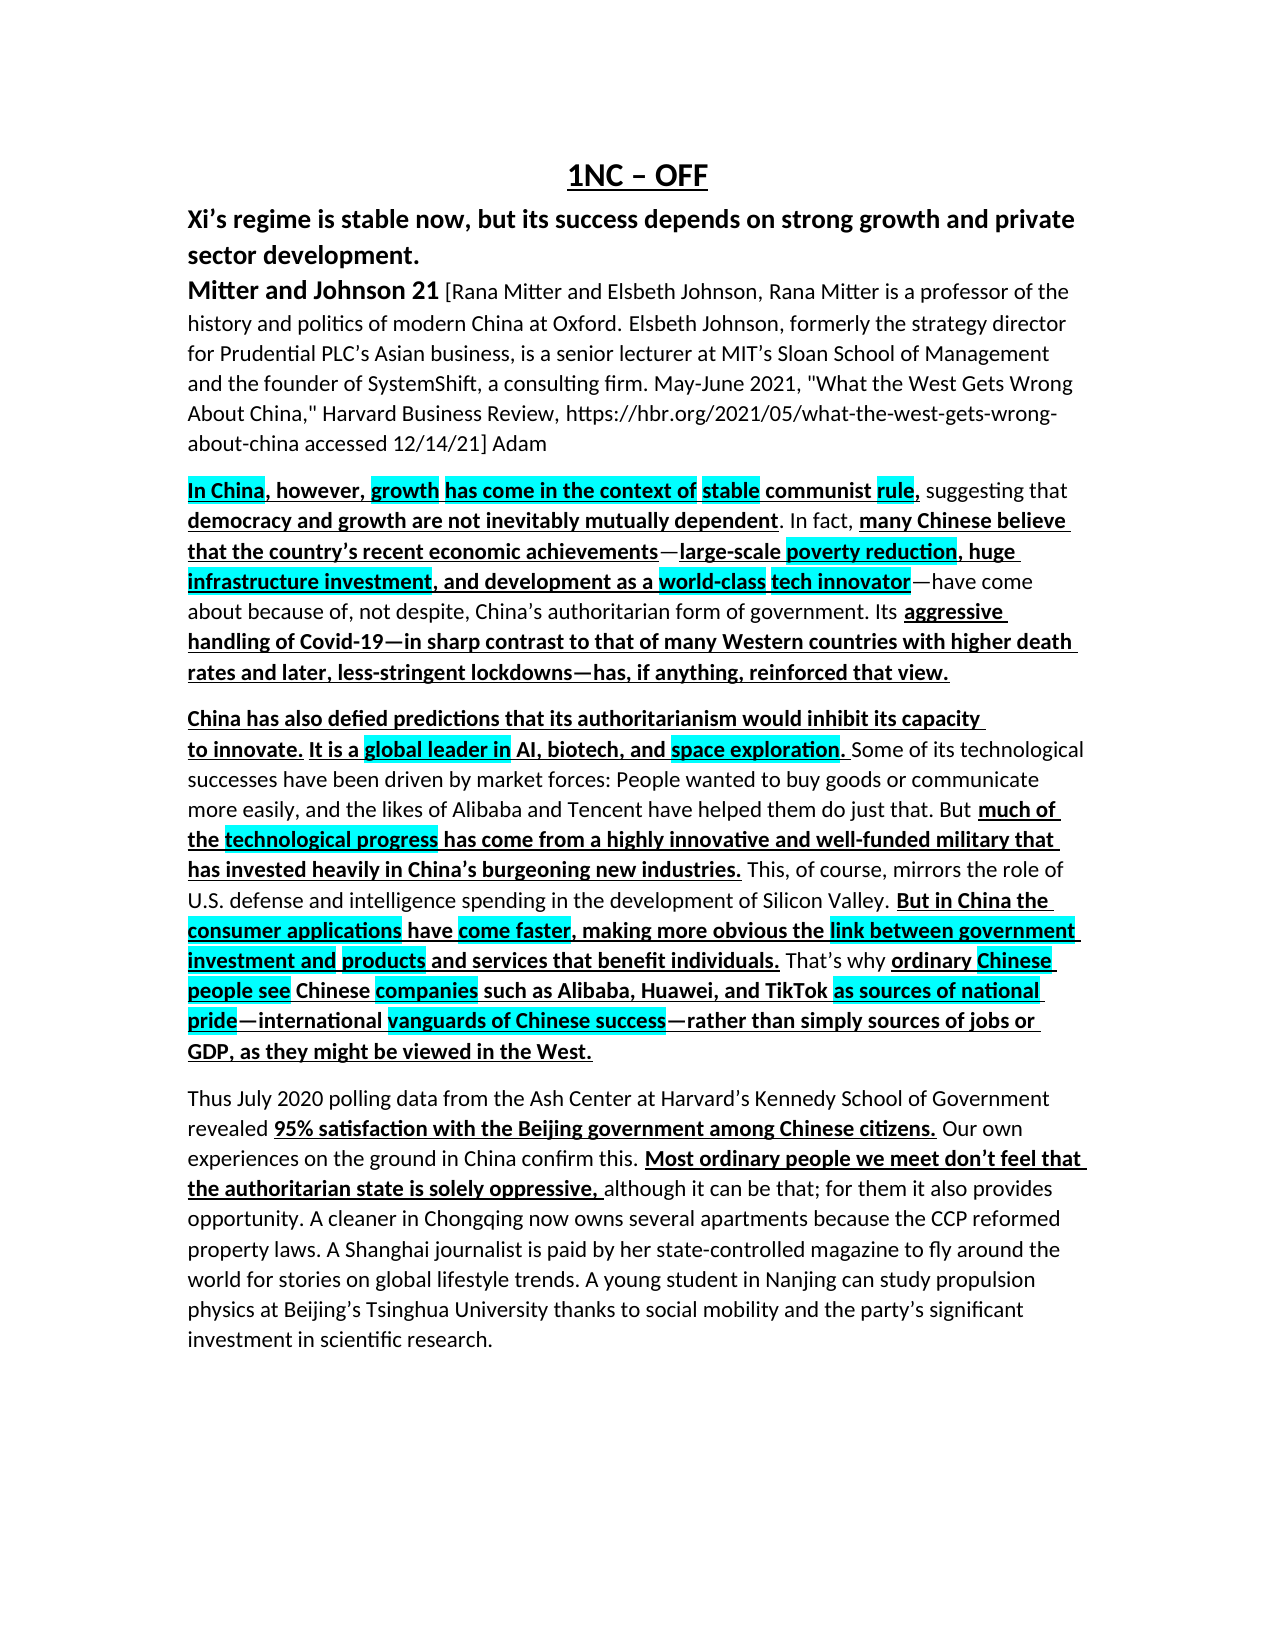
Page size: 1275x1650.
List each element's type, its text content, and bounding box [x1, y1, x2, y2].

text China has also defied predictions that its authoritarianism would inhibit its capacity to innovate. It is a global leader in AI, biotech, and space exploration. Some of its technological successes have been driven by market forces: People wanted to buy goods or communicate more easily, and the likes of Alibaba and Tencent have helped them do just that. But much of the technological progress has come from a highly innovative and well-funded military that has invested heavily in China’s burgeoning new industries. This, of course, mirrors the role of U.S. defense and intelligence spending in the development of Silicon Valley. But in China the consumer applications have come faster, making more obvious the link between government investment and products and services that benefit individuals. That’s why ordinary Chinese people see Chinese companies such as Alibaba, Huawei, and TikTok as sources of national pride—international vanguards of Chinese success—rather than simply sources of jobs or GDP, as they might be viewed in the West. [187, 704, 1087, 1065]
text Mitter and Johnson 21 [Rana Mitter and Elsbeth Johnson, Rana Mitter is a professor of the history and politics of modern China at Oxford. Elsbeth Johnson, formerly the strategy director for Prudential PLC’s Asian business, is a senior lecturer at MIT’s Sloan School of Management and the founder of SystemShift, a consulting firm. May-June 2021, "What the West Gets Wrong About China," Harvard Business Review, https://hbr.org/2021/05/what-the-west-gets-wrong-about-china accessed 12/14/21] Adam [187, 273, 1087, 458]
subtitle 1NC – OFF [187, 154, 1087, 195]
text Thus July 2020 polling data from the Ash Center at Harvard’s Kennedy School of Government revealed 95% satisfaction with the Beijing government among Chinese citizens. Our own experiences on the ground in China confirm this. Most ordinary people we meet don’t feel that the authoritarian state is solely oppressive, although it can be that; for them it also provides opportunity. A cleaner in Chongqing now owns several apartments because the CCP reformed property laws. A Shanghai journalist is paid by her state-controlled magazine to fly around the world for stories on global lifestyle trends. A young student in Nanjing can study propulsion physics at Beijing’s Tsinghua University thanks to social mobility and the party’s significant investment in scientific research. [187, 1084, 1087, 1353]
subtitle Xi’s regime is stable now, but its success depends on strong growth and private sector development. [187, 202, 1087, 271]
text In China, however, growth has come in the context of stable communist rule, suggesting that democracy and growth are not inevitably mutually dependent. In fact, many Chinese believe that the country’s recent economic achievements—large-scale poverty reduction, huge infrastructure investment, and development as a world-class tech innovator—have come about because of, not despite, China’s authoritarian form of government. Its aggressive handling of Covid-19—in sharp contrast to that of many Western countries with higher death rates and later, less-stringent lockdowns—has, if anything, reinforced that view. [187, 476, 1087, 686]
